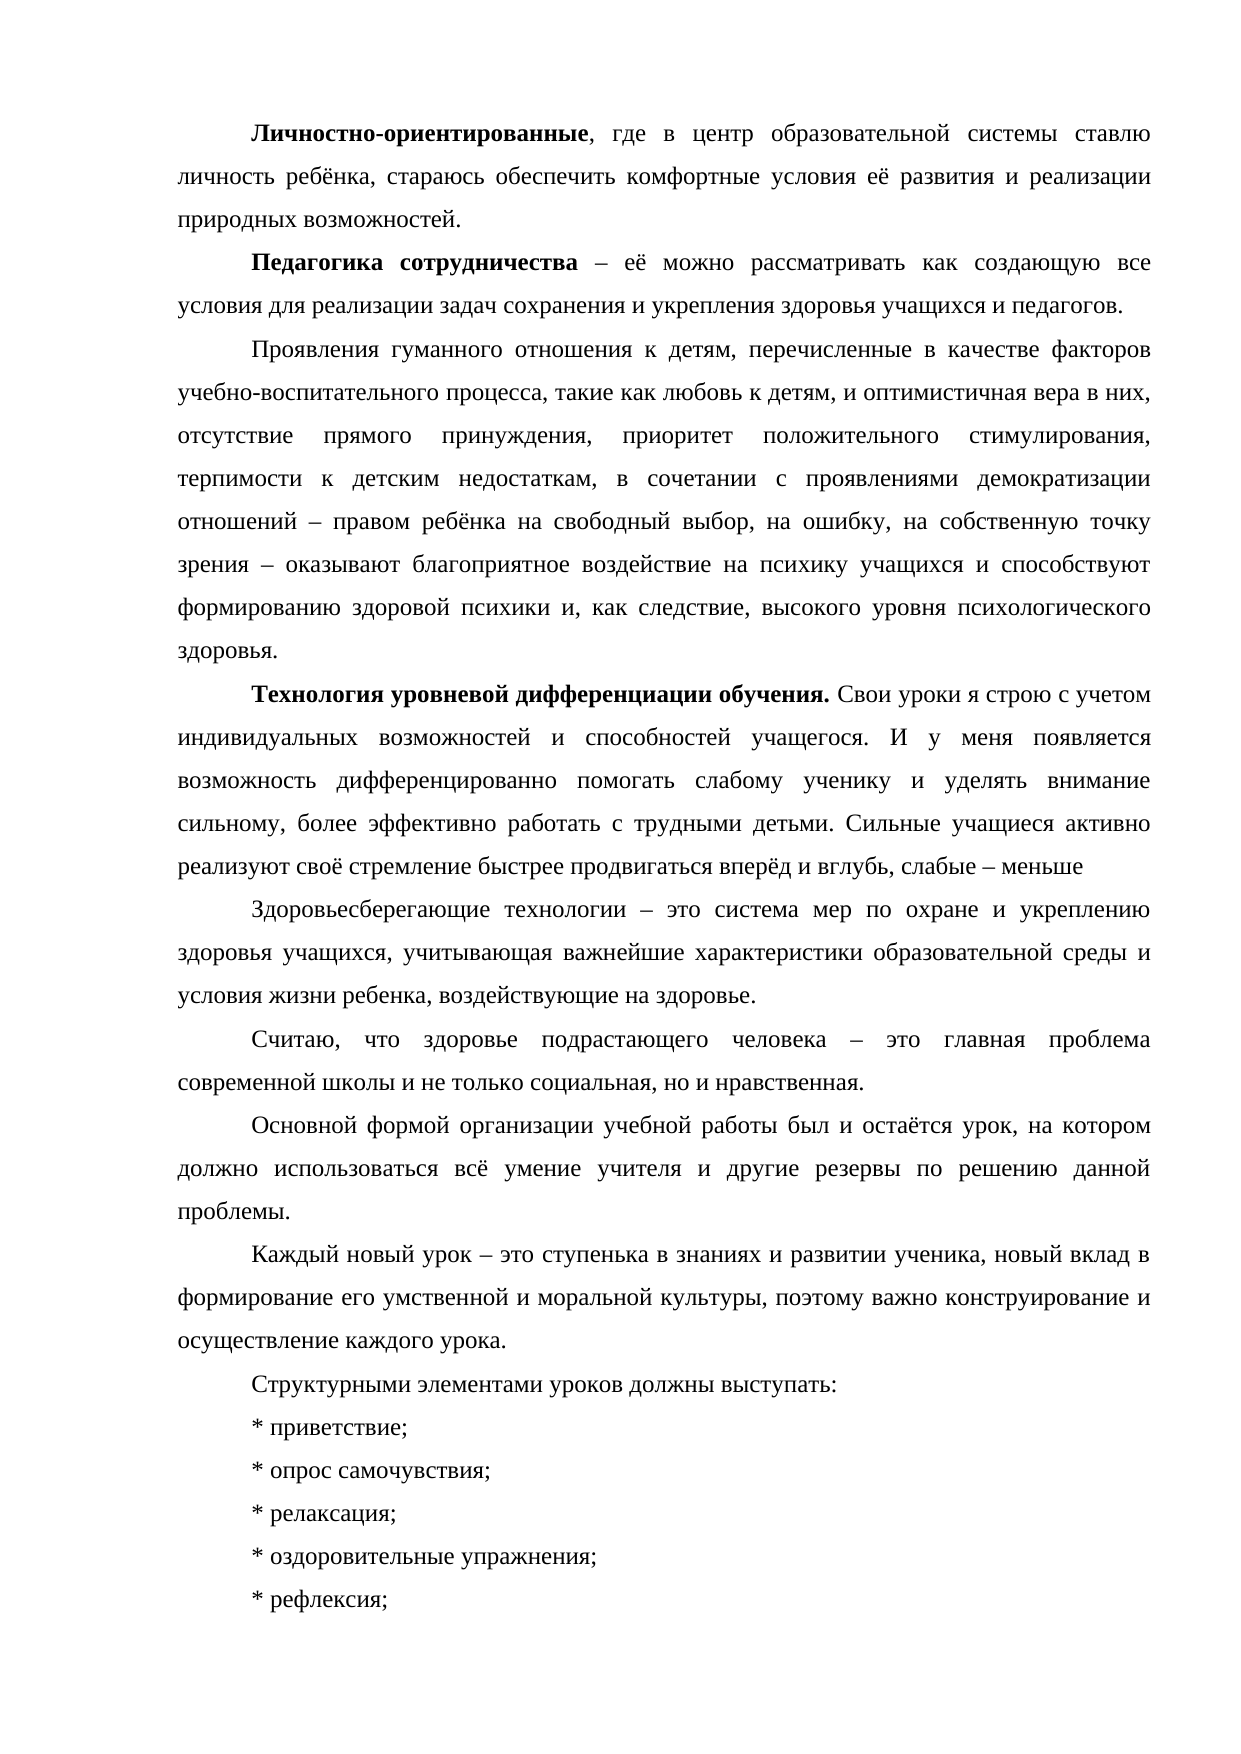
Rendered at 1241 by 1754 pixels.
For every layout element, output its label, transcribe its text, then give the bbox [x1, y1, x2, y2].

text Педагогика сотрудничества – её можно рассматривать как создающую все условия для реализации задач сохранения и укрепления здоровья учащихся и педагогов. [177, 247, 1152, 319]
text Каждый новый урок – это ступенька в знаниях и развитии ученика, новый вклад в формирование его умственной и моральной культуры, поэтому важно конструирование и осуществление каждого урока. [177, 1239, 1152, 1354]
text Проявления гуманного отношения к детям, перечисленные в качестве факторов учебно-воспитательного процесса, такие как любовь к детям, и оптимистичная вера в них, отсутствие прямого принуждения, приоритет положительного стимулирования, терпимости к детским недостаткам, в сочетании с проявлениями демократизации отношений – правом ребёнка на свободный выбор, на ошибку, на собственную точку зрения – оказывают благоприятное воздействие на психику учащихся и способствуют формированию здоровой психики и, как следствие, высокого уровня психологического здоровья. [177, 334, 1152, 664]
text * релаксация; [177, 1498, 1152, 1527]
text * опрос самочувствия; [177, 1455, 1152, 1484]
text * рефлексия; [177, 1584, 1152, 1613]
text Здоровьесберегающие технологии – это система мер по охране и укреплению здоровья учащихся, учитывающая важнейшие характеристики образовательной среды и условия жизни ребенка, воздействующие на здоровье. [177, 894, 1152, 1009]
text Личностно-ориентированные, где в центр образовательной системы ставлю личность ребёнка, стараюсь обеспечить комфортные условия её развития и реализации природных возможностей. [177, 118, 1152, 233]
text * оздоровительные упражнения; [177, 1541, 1152, 1570]
text Считаю, что здоровье подрастающего человека – это главная проблема современной школы и не только социальная, но и нравственная. [177, 1024, 1152, 1096]
text * приветствие; [177, 1412, 1152, 1441]
text Структурными элементами уроков должны выступать: [177, 1369, 1152, 1397]
text Технология уровневой дифференциации обучения. Свои уроки я строю с учетом индивидуальных возможностей и способностей учащегося. И у меня появляется возможность дифференцированно помогать слабому ученику и уделять внимание сильному, более эффективно работать с трудными детьми. Сильные учащиеся активно реализуют своё стремление быстрее продвигаться вперёд и вглубь, слабые – меньше [177, 679, 1152, 880]
text Основной формой организации учебной работы был и остаётся урок, на котором должно использоваться всё умение учителя и другие резервы по решению данной проблемы. [177, 1110, 1152, 1225]
